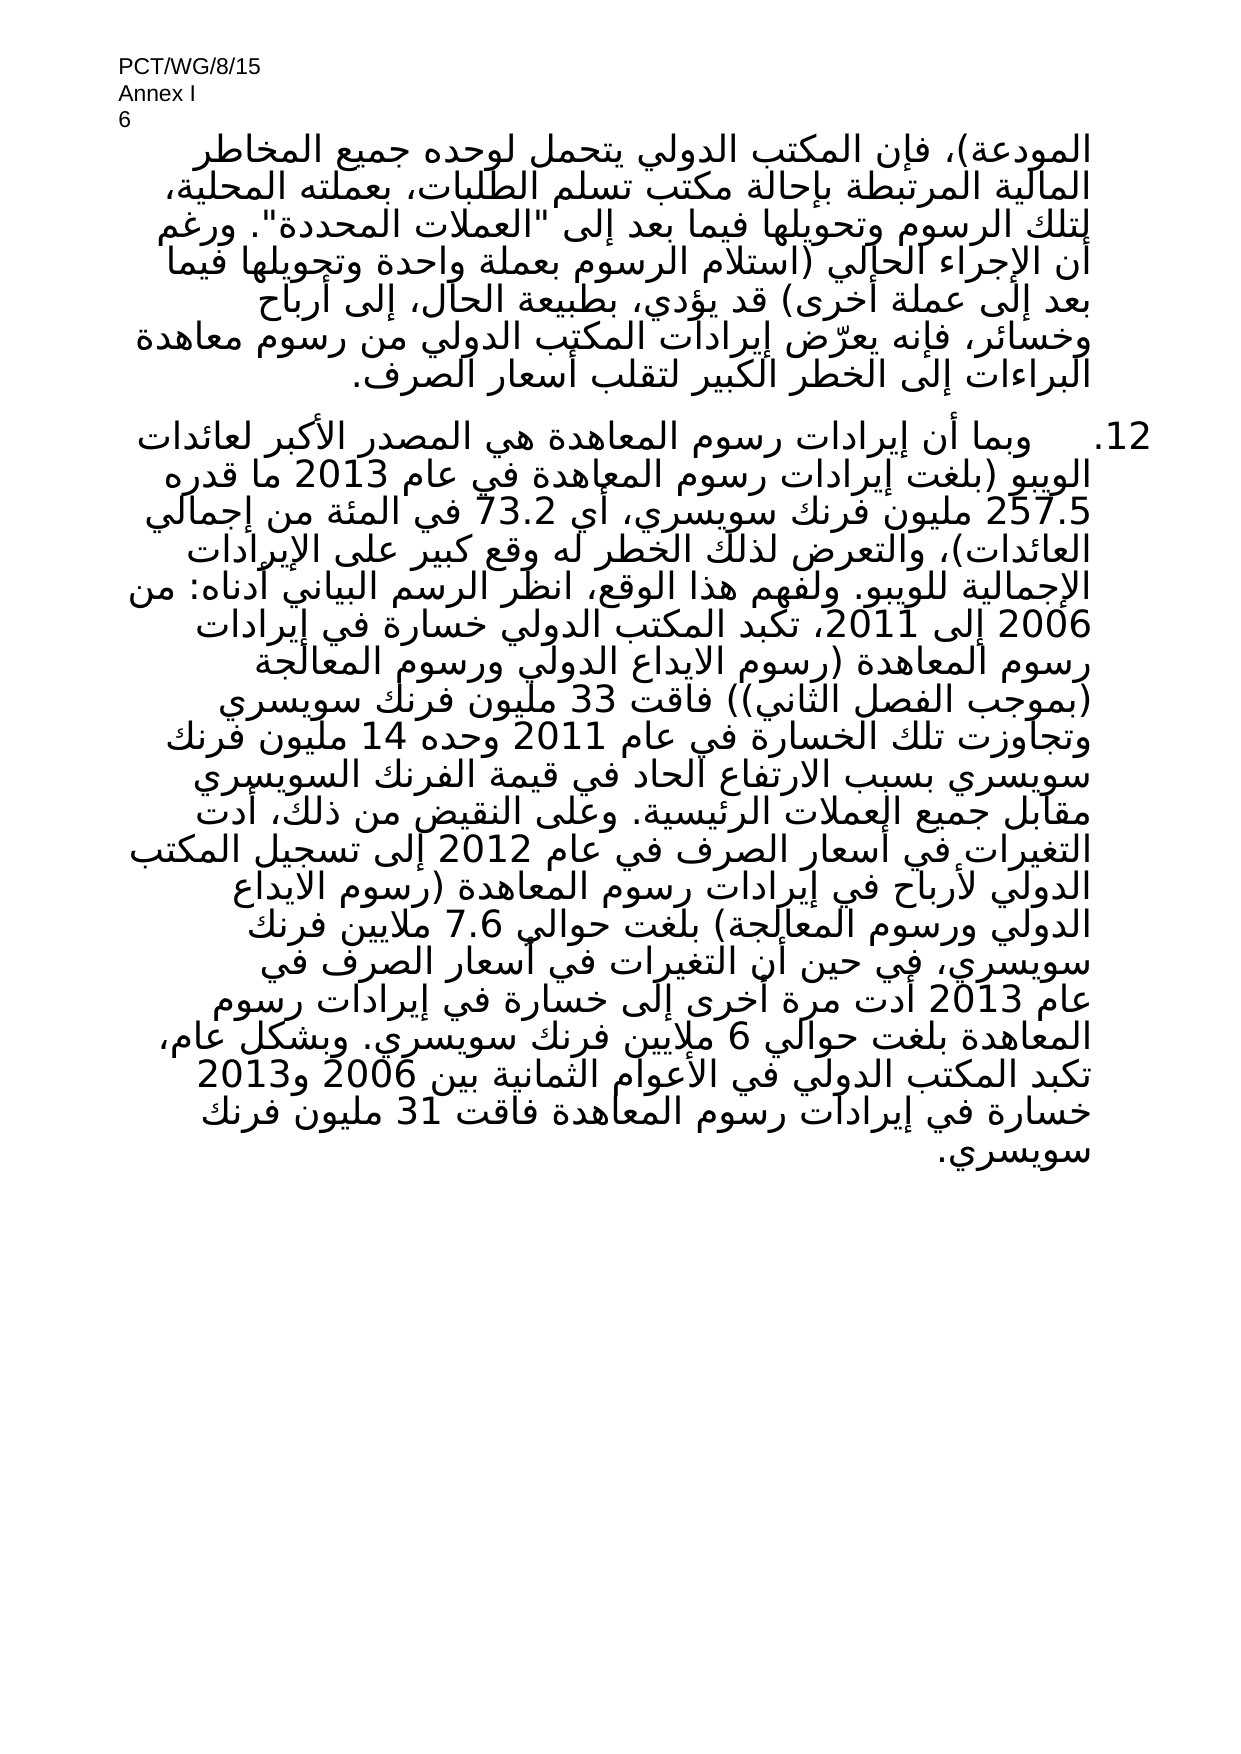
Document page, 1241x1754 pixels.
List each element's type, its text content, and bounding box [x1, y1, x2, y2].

list وبما أن إيرادات رسوم المعاهدة هي المصدر الأكبر لعائدات الويبو (بلغت إيرادات رسوم المعاهدة في عام 2013 ما قدره 257.5 مليون فرنك سويسري، أي 73.2 في المئة من إجمالي العائدات)، والتعرض لذلك الخطر له وقع كبير على الإيرادات الإجمالية للويبو. ولفهم هذا الوقع، انظر الرسم البياني أدناه: من 2006 إلى 2011، تكبد المكتب الدولي خسارة في إيرادات رسوم المعاهدة (رسوم الايداع الدولي ورسوم المعالجة (بموجب الفصل الثاني)) فاقت 33 مليون فرنك سويسري وتجاوزت تلك الخسارة في عام 2011 وحده 14 مليون فرنك سويسري بسبب الارتفاع الحاد في قيمة الفرنك السويسري مقابل جميع العملات الرئيسية. وعلى النقيض من ذلك، أدت التغيرات في أسعار الصرف في عام 2012 إلى تسجيل المكتب الدولي لأرباح في إيرادات رسوم المعاهدة (رسوم الايداع الدولي ورسوم المعالجة) بلغت حوالي 7.6 ملايين فرنك سويسري، في حين أن التغيرات في أسعار الصرف في عام 2013 أدت مرة أخرى إلى خسارة في إيرادات رسوم المعاهدة بلغت حوالي 6 ملايين فرنك سويسري. وبشكل عام، تكبد المكتب الدولي في الأعوام الثمانية بين 2006 و2013 خسارة في إيرادات رسوم المعاهدة فاقت 31 مليون فرنك سويسري. [118, 420, 1092, 1170]
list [118, 132, 1092, 395]
